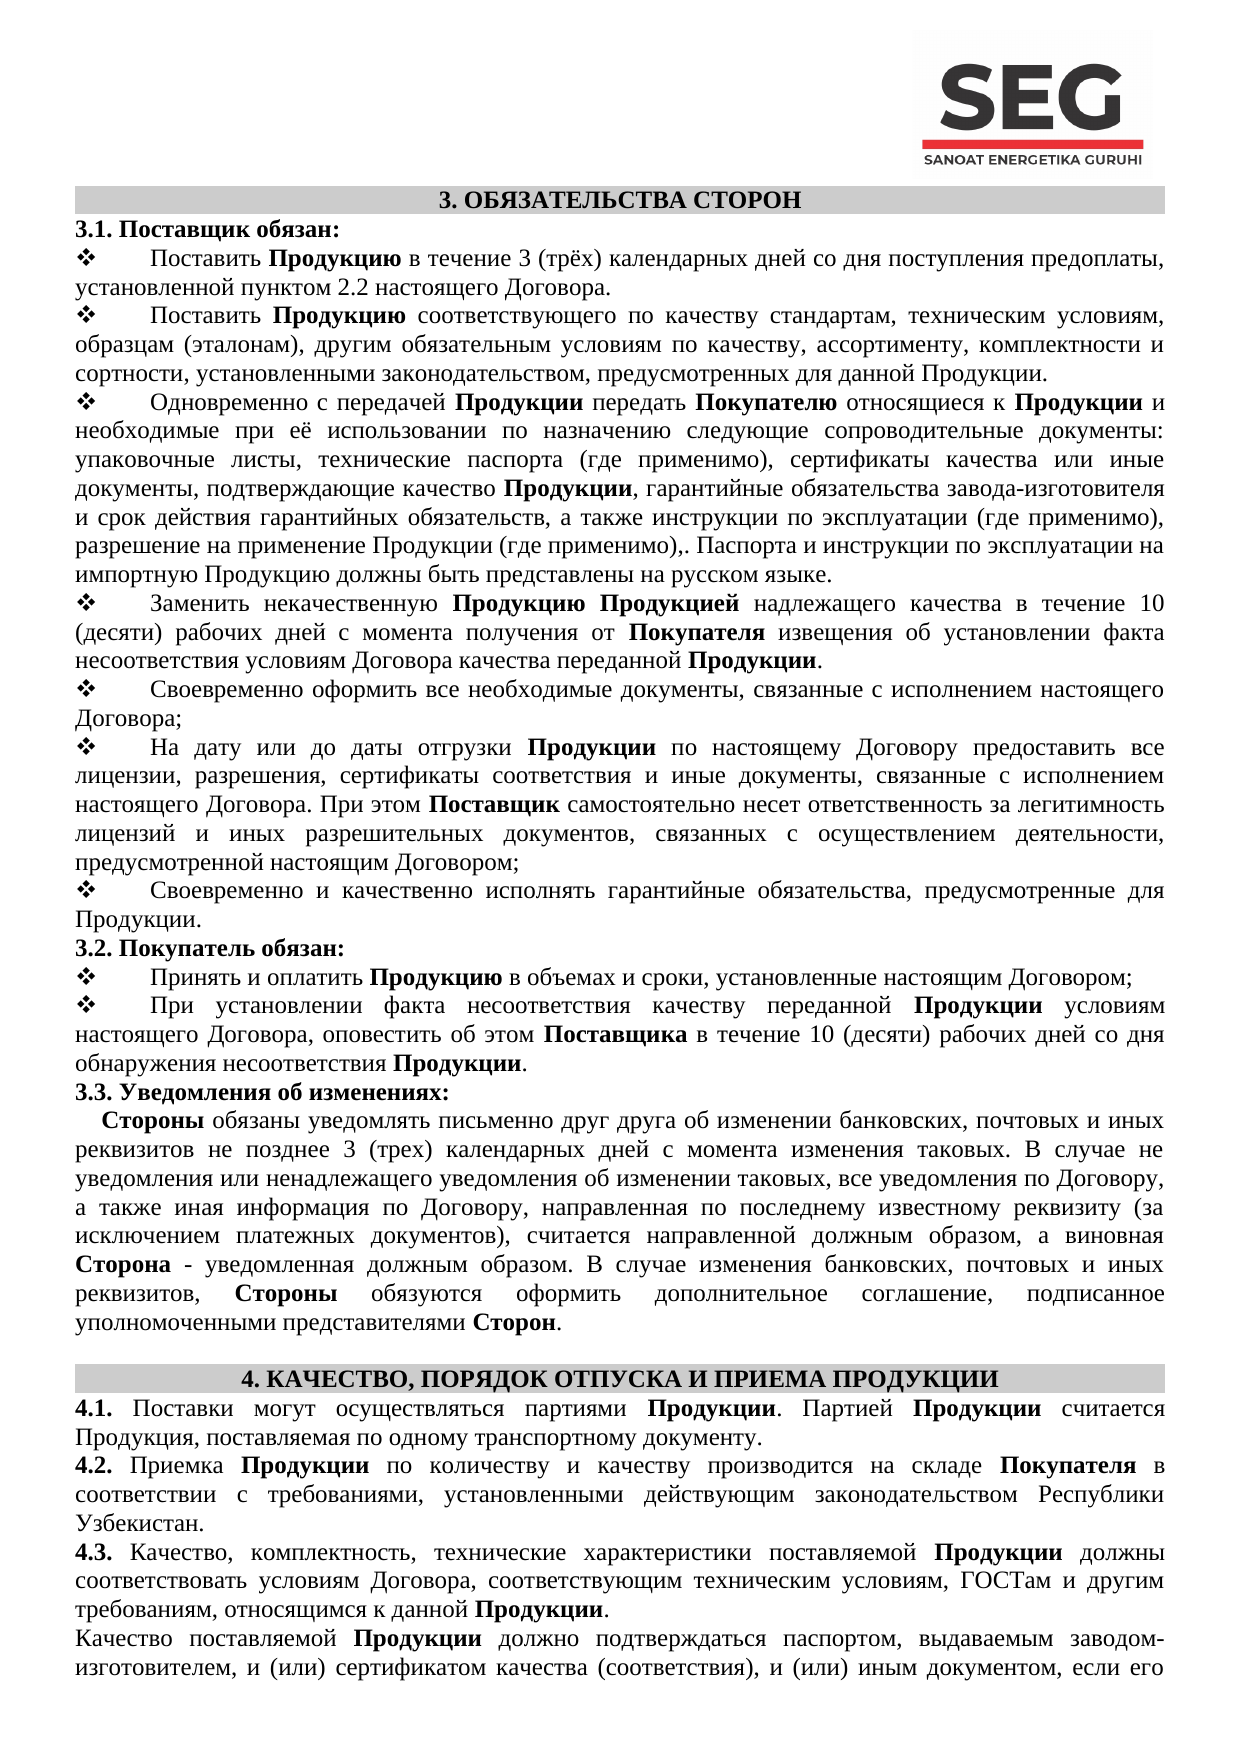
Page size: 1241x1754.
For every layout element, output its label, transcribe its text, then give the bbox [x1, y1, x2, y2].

subtitle 3. ОБЯЗАТЕЛЬСТВА СТОРОН [75, 186, 1165, 214]
text 3.1. Поставщик обязан: [75, 214, 1165, 243]
list Принять и оплатить Продукцию в объемах и сроки, установленные настоящим Договором; [75, 962, 1165, 991]
list Заменить некачественную Продукцию Продукцией надлежащего качества в течение 10 (десяти) рабочих дней с момента получения от Покупателя извещения об установлении факта несоответствия условиям Договора качества переданной Продукции. [75, 588, 1165, 674]
list Своевременно и качественно исполнять гарантийные обязательства, предусмотренные для Продукции. [75, 876, 1165, 933]
picture [912, 30, 1154, 179]
list При установлении факта несоответствия качеству переданной Продукции условиям настоящего Договора, оповестить об этом Поставщика в течение 10 (десяти) рабочих дней со дня обнаружения несоответствия Продукции. [75, 991, 1165, 1077]
text 3.2. Покупатель обязан: [75, 933, 1165, 962]
list На дату или до даты отгрузки Продукции по настоящему Договору предоставить все лицензии, разрешения, сертификаты соответствия и иные документы, связанные с исполнением настоящего Договора. При этом Поставщик самостоятельно несет ответственность за легитимность лицензий и иных разрешительных документов, связанных с осуществлением деятельности, предусмотренной настоящим Договором; [75, 732, 1165, 876]
text 4.3. Качество, комплектность, технические характеристики поставляемой Продукции должны соответствовать условиям Договора, соответствующим техническим условиям, ГОСТам и другим требованиям, относящимся к данной Продукции. [75, 1537, 1165, 1623]
text Стороны обязаны уведомлять письменно друг друга об изменении банковских, почтовых и иных реквизитов не позднее 3 (трех) календарных дней с момента изменения таковых. В случае не уведомления или ненадлежащего уведомления об изменении таковых, все уведомления по Договору, а также иная информация по Договору, направленная по последнему известному реквизиту (за исключением платежных документов), считается направленной должным образом, а виновная Сторона - уведомленная должным образом. В случае изменения банковских, почтовых и иных реквизитов, Стороны обязуются оформить дополнительное соглашение, подписанное уполномоченными представителями Сторон. [75, 1106, 1165, 1336]
subtitle 4. КАЧЕСТВО, ПОРЯДОК ОТПУСКА И ПРИЕМА ПРОДУКЦИИ [75, 1364, 1165, 1393]
text 3.3. Уведомления об изменениях: [75, 1077, 1165, 1106]
list Поставить Продукцию соответствующего по качеству стандартам, техническим условиям, образцам (эталонам), другим обязательным условиям по качеству, ассортименту, комплектности и сортности, установленными законодательством, предусмотренных для данной Продукции. [75, 301, 1165, 387]
list Своевременно оформить все необходимые документы, связанные с исполнением настоящего Договора; [75, 674, 1165, 732]
list Поставить Продукцию в течение 3 (трёх) календарных дней со дня поступления предоплаты, установленной пунктом 2.2 настоящего Договора. [75, 243, 1165, 301]
text 4.1. Поставки могут осуществляться партиями Продукции. Партией Продукции считается Продукция, поставляемая по одному транспортному документу. [75, 1393, 1165, 1451]
text 4.2. Приемка Продукции по количеству и качеству производится на складе Покупателя в соответствии с требованиями, установленными действующим законодательством Республики Узбекистан. [75, 1451, 1165, 1537]
list Одновременно с передачей Продукции передать Покупателю относящиеся к Продукции и необходимые при её использовании по назначению следующие сопроводительные документы: упаковочные листы, технические паспорта (где применимо), сертификаты качества или иные документы, подтверждающие качество Продукции, гарантийные обязательства завода-изготовителя и срок действия гарантийных обязательств, а также инструкции по эксплуатации (где применимо), разрешение на применение Продукции (где применимо),. Паспорта и инструкции по эксплуатации на импортную Продукцию должны быть представлены на русском языке. [75, 387, 1165, 588]
